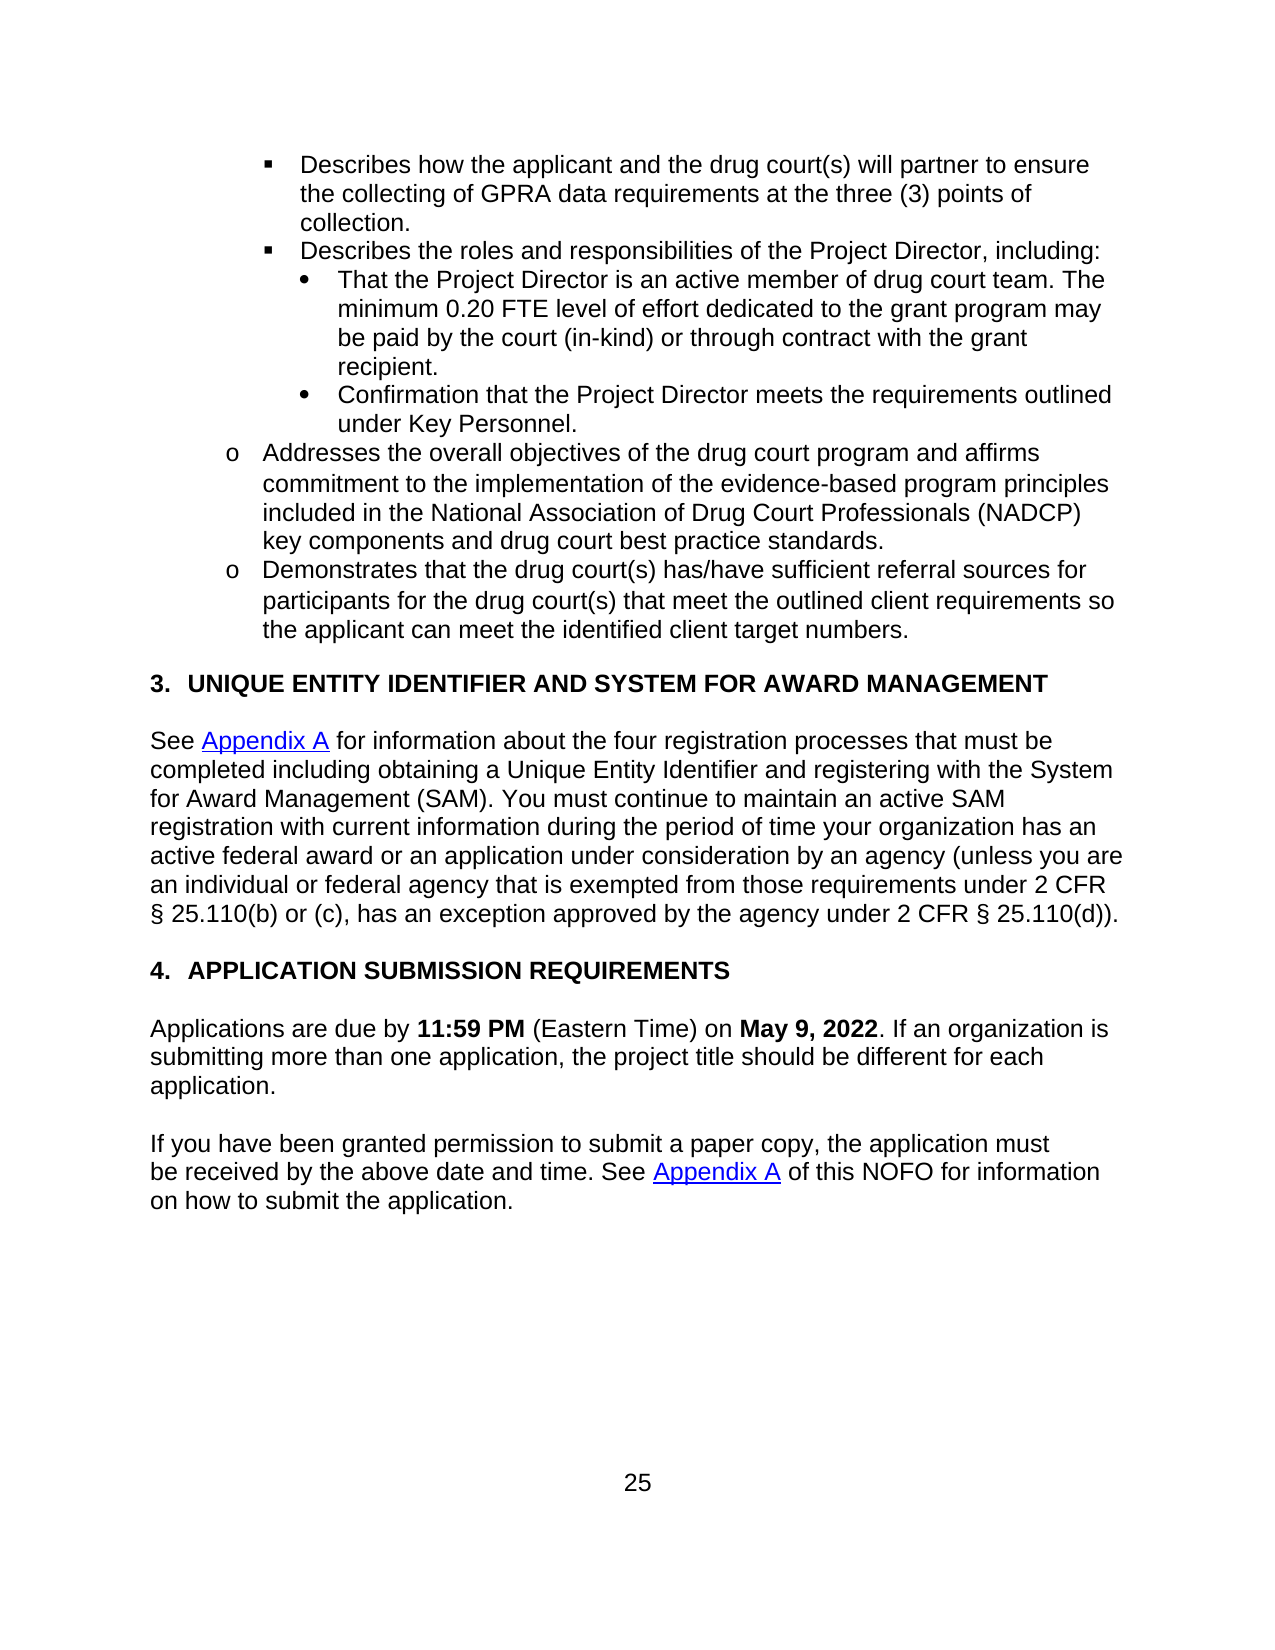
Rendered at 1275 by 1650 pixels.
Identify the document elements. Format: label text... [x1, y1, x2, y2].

list Addresses the overall objectives of the drug court program and affirms commitment to the implementation of the evidence-based program principles included in the National Association of Drug Court Professionals (NADCP) key components and drug court best practice standards. [225, 438, 1125, 555]
list Describes the roles and responsibilities of the Project Director, including: [262, 236, 1125, 265]
subtitle APPLICATION SUBMISSION REQUIREMENTS [150, 956, 1125, 985]
text Applications are due by 11:59 PM (Eastern Time) on May 9, 2022. If an organization is submitting more than one application, the project title should be different for each application. [150, 1013, 1125, 1100]
text If you have been granted permission to submit a paper copy, the application must [150, 1128, 1125, 1157]
text See Appendix A for information about the four registration processes that must be completed including obtaining a Unique Entity Identifier and registering with the System for Award Management (SAM). You must continue to maintain an active SAM registration with current information during the period of time your organization has an active federal award or an application under consideration by an agency (unless you are an individual or federal agency that is exempted from those requirements under 2 CFR § 25.110(b) or (c), has an exception approved by the agency under 2 CFR § 25.110(d)). [150, 726, 1125, 927]
list That the Project Director is an active member of drug court team. The minimum 0.20 FTE level of effort dedicated to the grant program may be paid by the court (in-kind) or through contract with the grant recipient. [300, 265, 1125, 380]
list Describes how the applicant and the drug court(s) will partner to ensure the collecting of GPRA data requirements at the three (3) points of collection. [262, 150, 1125, 236]
list Confirmation that the Project Director meets the requirements outlined under Key Personnel. [300, 380, 1125, 438]
list Demonstrates that the drug court(s) has/have sufficient referral sources for participants for the drug court(s) that meet the outlined client requirements so the applicant can meet the identified client target numbers. [225, 555, 1125, 643]
subtitle UNIQUE ENTITY IDENTIFIER AND SYSTEM FOR AWARD MANAGEMENT [150, 668, 1125, 697]
text be received by the above date and time. See Appendix A of this NOFO for information on how to submit the application. [150, 1157, 1125, 1215]
